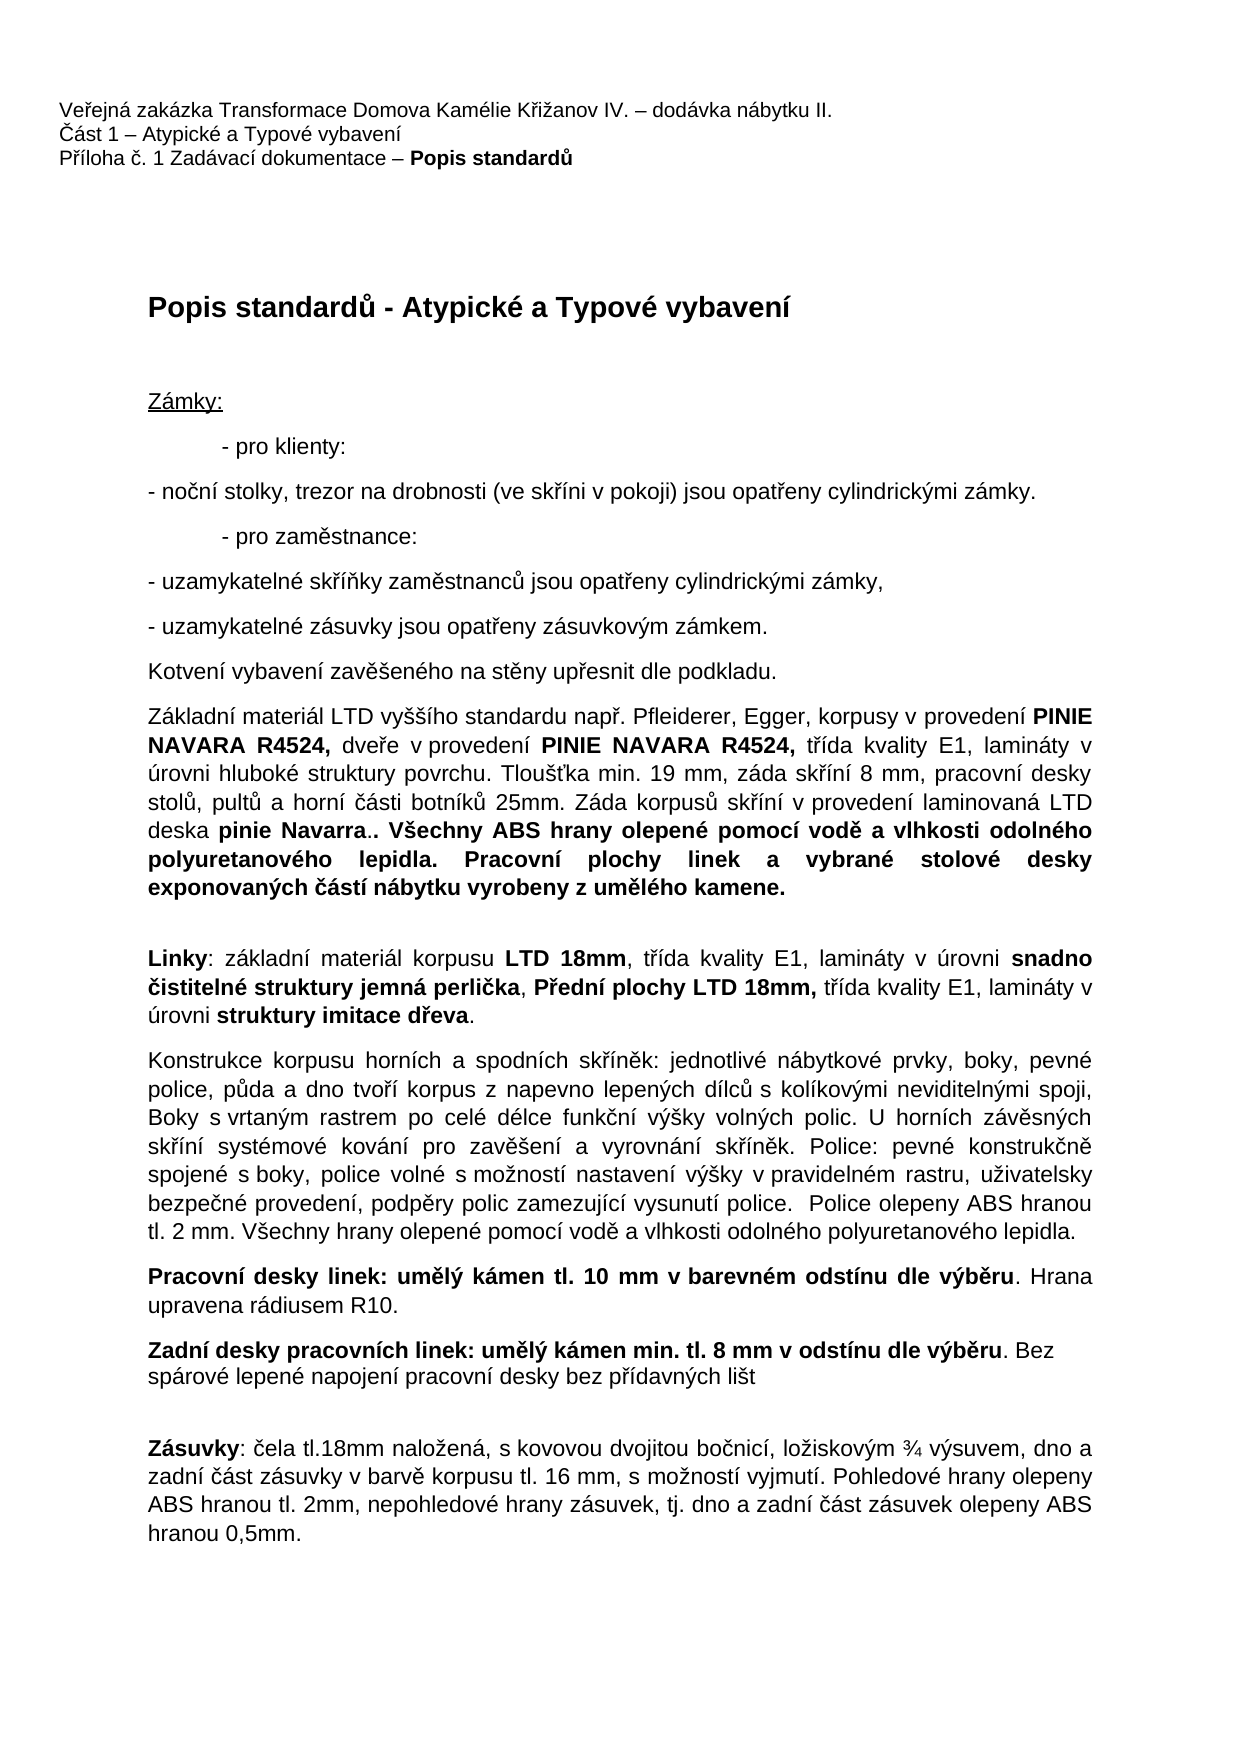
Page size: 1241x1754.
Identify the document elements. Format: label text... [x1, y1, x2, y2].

text Zámky: [148, 388, 1093, 414]
text Zadní desky pracovních linek: umělý kámen min. tl. 8 mm v odstínu dle výběru. Bez spárové lepené napojení pracovní desky bez přídavných lišt [148, 1337, 1093, 1389]
text - uzamykatelné zásuvky jsou opatřeny zásuvkovým zámkem. [148, 613, 1093, 639]
text Základní materiál LTD vyššího standardu např. Pfleiderer, Egger, korpusy v provedení PINIE NAVARA R4524, dveře v provedení PINIE NAVARA R4524, třída kvality E1, lamináty v úrovni hluboké struktury povrchu. Tloušťka min. 19 mm, záda skříní 8 mm, pracovní desky stolů, pultů a horní části botníků 25mm. Záda korpusů skříní v provedení laminovaná LTD deska pinie Navarra.. Všechny ABS hrany olepené pomocí vodě a vlhkosti odolného polyuretanového lepidla. Pracovní plochy linek a vybrané stolové desky exponovaných částí nábytku vyrobeny z umělého kamene. [148, 703, 1093, 900]
text - noční stolky, trezor na drobnosti (ve skříni v pokoji) jsou opatřeny cylindrickými zámky. [148, 478, 1093, 504]
text Konstrukce korpusu horních a spodních skříněk: jednotlivé nábytkové prvky, boky, pevné police, půda a dno tvoří korpus z napevno lepených dílců s kolíkovými neviditelnými spoji, Boky s vrtaným rastrem po celé délce funkční výšky volných polic. U horních závěsných skříní systémové kování pro zavěšení a vyrovnání skříněk. Police: pevné konstrukčně spojené s boky, police volné s možností nastavení výšky v pravidelném rastru, uživatelsky bezpečné provedení, podpěry polic zamezující vysunutí police. Police olepeny ABS hranou tl. 2 mm. Všechny hrany olepené pomocí vodě a vlhkosti odolného polyuretanového lepidla. [148, 1047, 1093, 1244]
text Zásuvky: čela tl.18mm naložená, s kovovou dvojitou bočnicí, ložiskovým ¾ výsuvem, dno a zadní část zásuvky v barvě korpusu tl. 16 mm, s možností vyjmutí. Pohledové hrany olepeny ABS hranou tl. 2mm, nepohledové hrany zásuvek, tj. dno a zadní část zásuvek olepeny ABS hranou 0,5mm. [148, 1434, 1093, 1546]
text - pro klienty: [148, 433, 1093, 459]
text Popis standardů - Atypické a Typové vybavení [148, 290, 1093, 323]
text - pro zaměstnance: [148, 523, 1093, 549]
text Kotvení vybavení zavěšeného na stěny upřesnit dle podkladu. [148, 658, 1093, 684]
text Pracovní desky linek: umělý kámen tl. 10 mm v barevném odstínu dle výběru. Hrana upravena rádiusem R10. [148, 1263, 1093, 1318]
text Linky: základní materiál korpusu LTD 18mm, třída kvality E1, lamináty v úrovni snadno čistitelné struktury jemná perlička, Přední plochy LTD 18mm, třída kvality E1, lamináty v úrovni struktury imitace dřeva. [148, 945, 1093, 1029]
text - uzamykatelné skříňky zaměstnanců jsou opatřeny cylindrickými zámky, [148, 568, 1093, 594]
